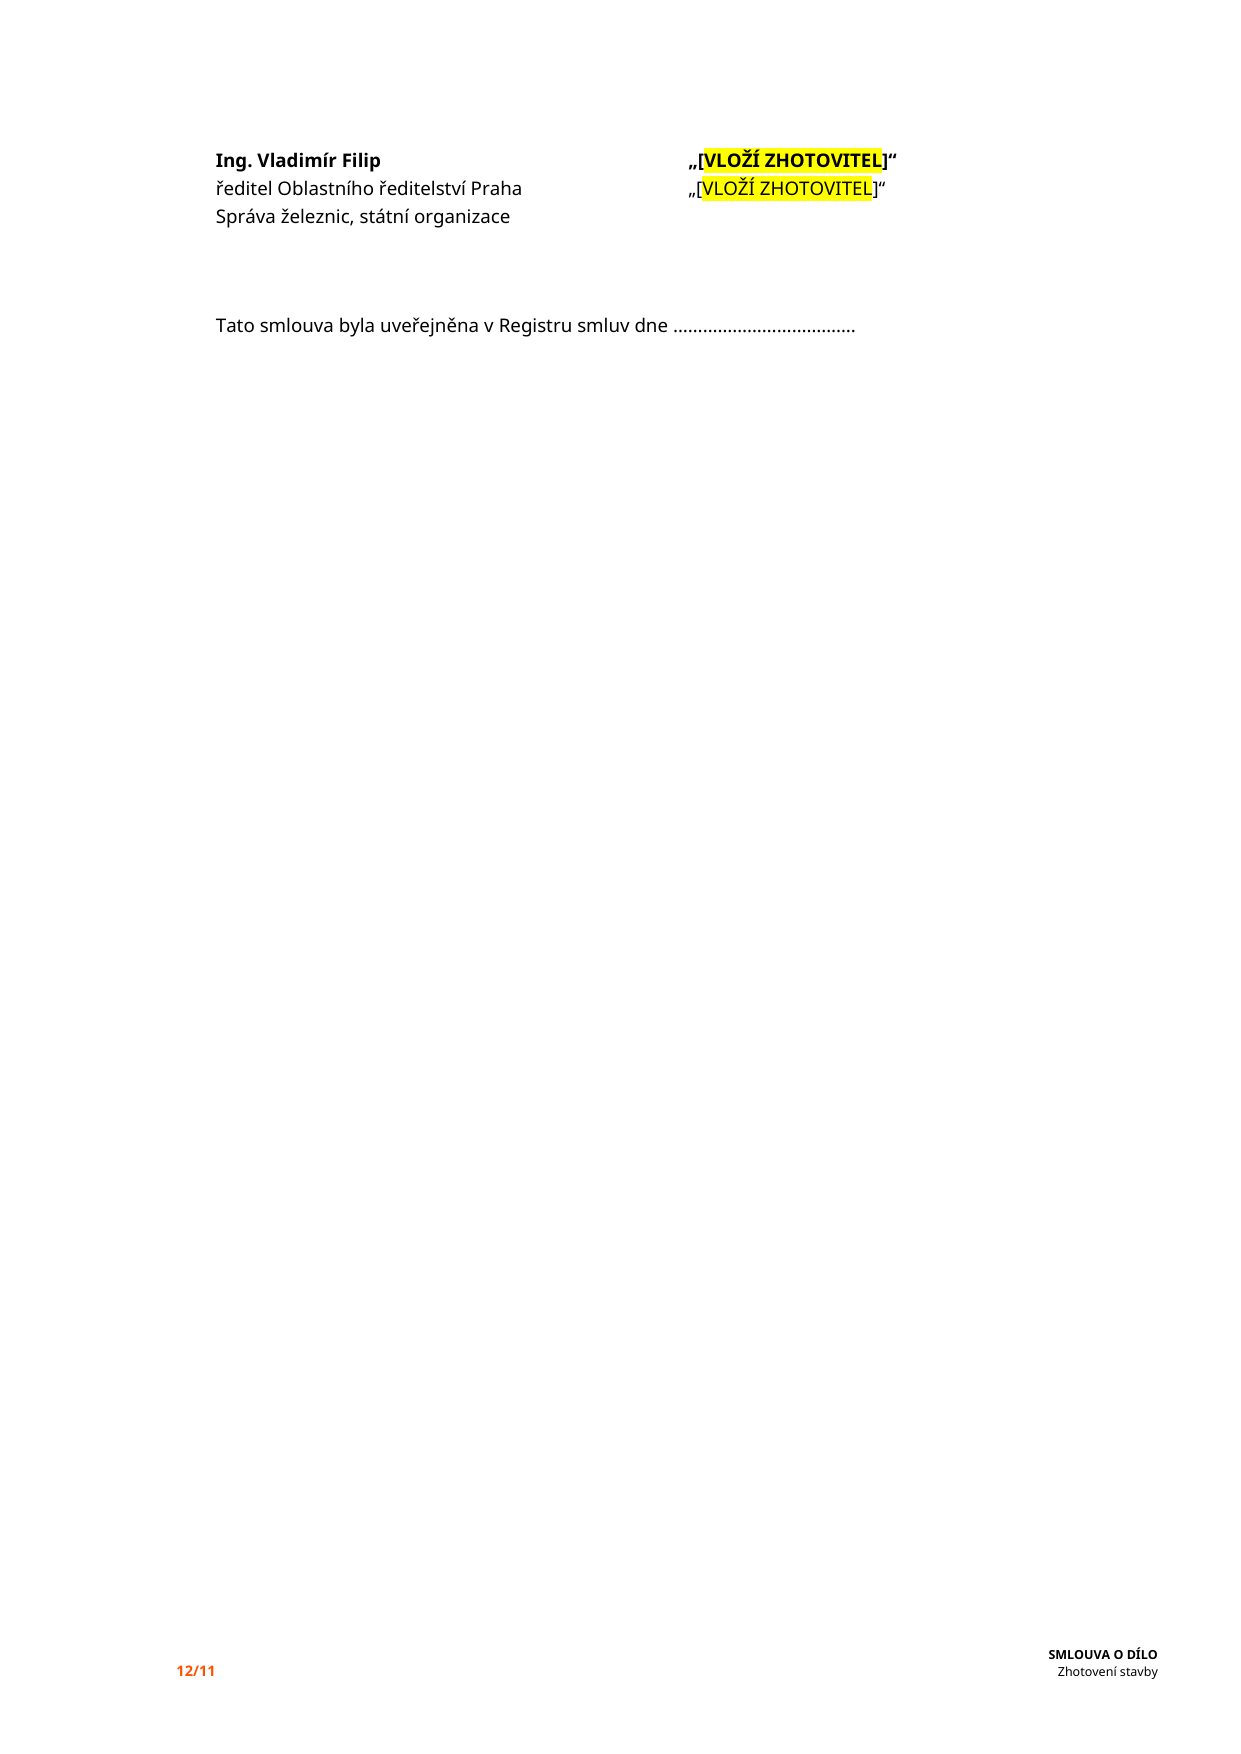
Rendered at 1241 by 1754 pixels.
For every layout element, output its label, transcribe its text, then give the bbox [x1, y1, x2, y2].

text Správa železnic, státní organizace [216, 203, 1107, 229]
text Ing. Vladimír Filip „[VLOŽÍ ZHOTOVITEL]“ [216, 147, 1107, 173]
text ředitel Oblastního ředitelství Praha „[VLOŽÍ ZHOTOVITEL]“ [216, 176, 702, 201]
text ředitel Oblastního ředitelství Praha „[VLOŽÍ ZHOTOVITEL]“ [872, 176, 1107, 201]
text Tato smlouva byla uveřejněna v Registru smluv dne ………………………………. [216, 313, 1107, 338]
